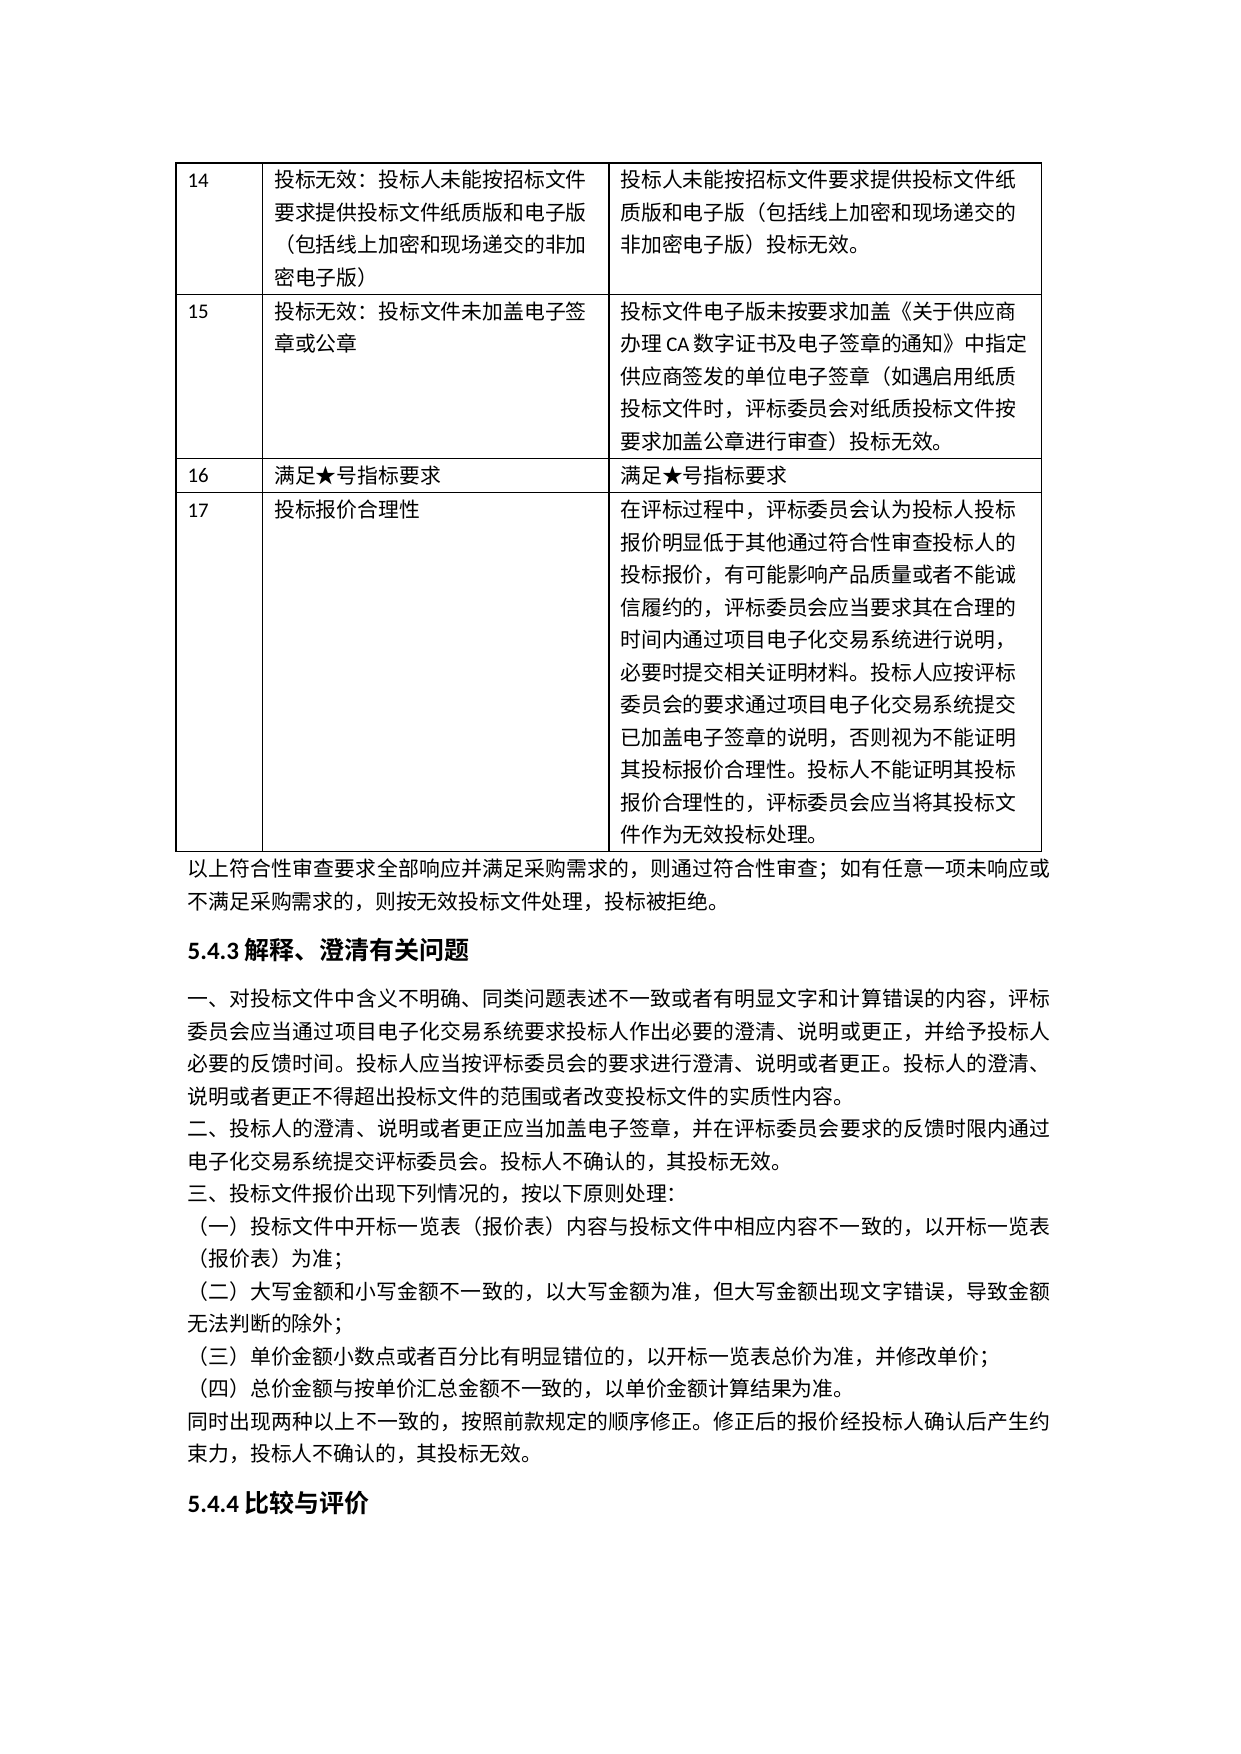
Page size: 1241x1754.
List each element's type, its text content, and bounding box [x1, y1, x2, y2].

table_cell 投标报价合理性 [263, 493, 608, 851]
table_cell 投标无效：投标文件未加盖电子签章或公章 [263, 295, 608, 458]
table_cell 17 [177, 493, 262, 851]
text 同时出现两种以上不一致的，按照前款规定的顺序修正。修正后的报价经投标人确认后产生约束力，投标人不确认的，其投标无效。 [187, 1405, 1053, 1470]
table_cell 满足★号指标要求 [610, 459, 1041, 492]
table_cell 满足★号指标要求 [263, 459, 608, 492]
text 以上符合性审查要求全部响应并满足采购需求的，则通过符合性审查；如有任意一项未响应或不满足采购需求的，则按无效投标文件处理，投标被拒绝。 [187, 852, 1053, 917]
table_cell 投标人未能按招标文件要求提供投标文件纸质版和电子版（包括线上加密和现场递交的非加密电子版）投标无效。 [610, 164, 1041, 293]
table_cell 14 [177, 164, 262, 293]
text （二）大写金额和小写金额不一致的，以大写金额为准，但大写金额出现文字错误，导致金额无法判断的除外； [187, 1275, 1053, 1340]
table_cell 在评标过程中，评标委员会认为投标人投标报价明显低于其他通过符合性审查投标人的投标报价，有可能影响产品质量或者不能诚信履约的，评标委员会应当要求其在合理的时间内通过项目电子化交易系统进行说明，必要时提交相关证明材料。投标人应按评标委员会的要求通过项目电子化交易系统提交已加盖电子签章的说明，否则视为不能证明其投标报价合理性。投标人不能证明其投标报价合理性的，评标委员会应当将其投标文件作为无效投标处理。 [610, 493, 1041, 851]
text 三、投标文件报价出现下列情况的，按以下原则处理： [187, 1177, 1053, 1210]
table_cell 投标无效：投标人未能按招标文件要求提供投标文件纸质版和电子版（包括线上加密和现场递交的非加密电子版） [263, 164, 608, 293]
text 5.4.3解释、澄清有关问题 [187, 917, 1053, 982]
text （一）投标文件中开标一览表（报价表）内容与投标文件中相应内容不一致的，以开标一览表（报价表）为准； [187, 1210, 1053, 1275]
text 5.4.4比较与评价 [187, 1470, 1053, 1535]
text （四）总价金额与按单价汇总金额不一致的，以单价金额计算结果为准。 [187, 1372, 1053, 1405]
table_cell 15 [177, 295, 262, 458]
text 一、对投标文件中含义不明确、同类问题表述不一致或者有明显文字和计算错误的内容，评标委员会应当通过项目电子化交易系统要求投标人作出必要的澄清、说明或更正，并给予投标人必要的反馈时间。投标人应当按评标委员会的要求进行澄清、说明或者更正。投标人的澄清、说明或者更正不得超出投标文件的范围或者改变投标文件的实质性内容。 [187, 982, 1053, 1112]
text （三）单价金额小数点或者百分比有明显错位的，以开标一览表总价为准，并修改单价； [187, 1340, 1053, 1372]
text 二、投标人的澄清、说明或者更正应当加盖电子签章，并在评标委员会要求的反馈时限内通过电子化交易系统提交评标委员会。投标人不确认的，其投标无效。 [187, 1112, 1053, 1177]
table_cell 16 [177, 459, 262, 492]
table_cell 投标文件电子版未按要求加盖《关于供应商办理CA数字证书及电子签章的通知》中指定供应商签发的单位电子签章（如遇启用纸质投标文件时，评标委员会对纸质投标文件按要求加盖公章进行审查）投标无效。 [610, 295, 1041, 458]
